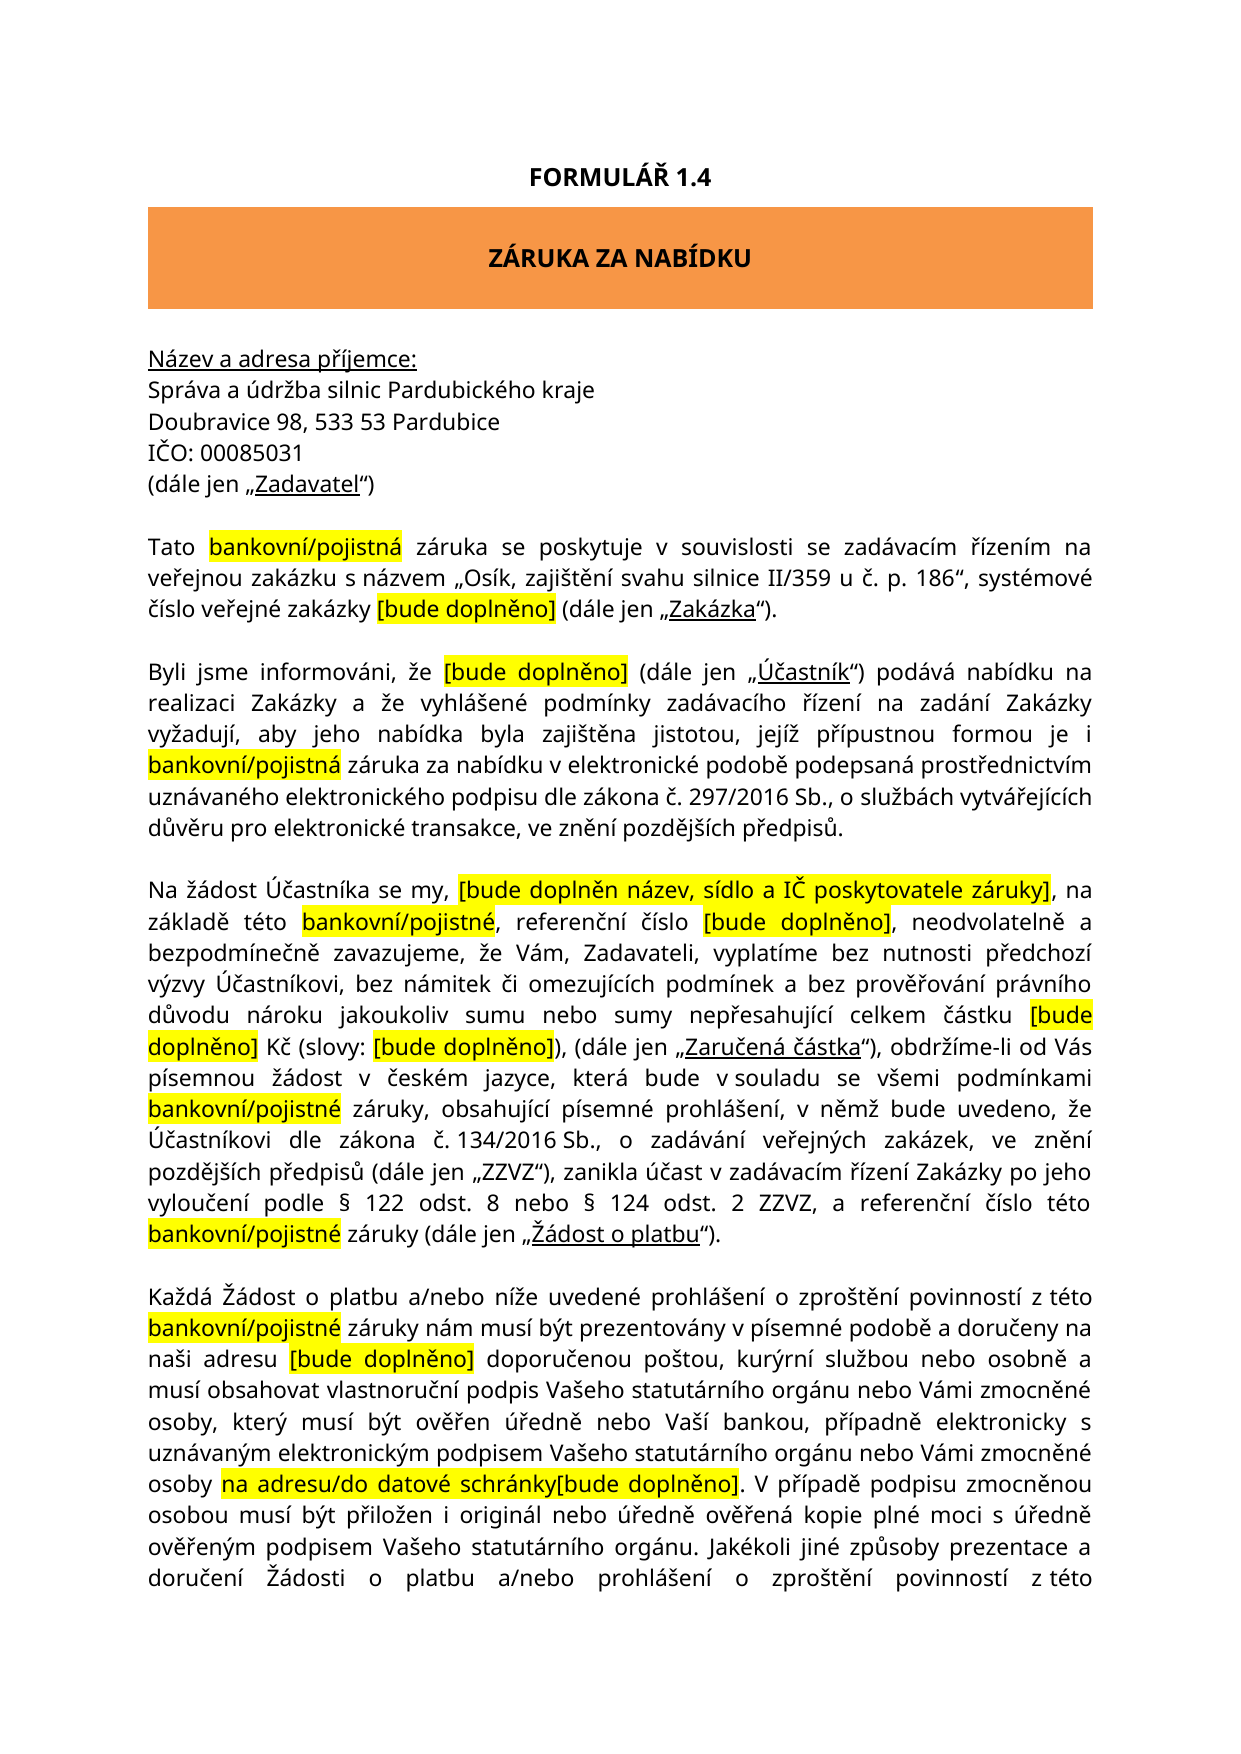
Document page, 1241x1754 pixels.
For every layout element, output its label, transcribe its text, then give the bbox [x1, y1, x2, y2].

text Správa a údržba silnic Pardubického kraje [148, 374, 1093, 405]
text Formulář 1.4 [148, 160, 1093, 194]
text záruka za nabídku [148, 241, 1093, 275]
text (dále jen „Zadavatel“) [148, 468, 1093, 499]
text Doubravice 98, 533 53 Pardubice [148, 405, 1093, 437]
text Název a adresa příjemce: [148, 343, 1093, 374]
text Na žádost Účastníka se my, [bude doplněn název, sídlo a IČ poskytovatele záruky], na základě této bankovní/pojistné, referenční číslo [bude doplněno], neodvolatelně a bezpodmínečně zavazujeme, že Vám, Zadavateli, vyplatíme bez nutnosti předchozí výzvy Účastníkovi, bez námitek či omezujících podmínek a bez prověřování právního důvodu nároku jakoukoliv sumu nebo sumy nepřesahující celkem částku [bude doplněno] Kč (slovy: [bude doplněno]), (dále jen „Zaručená částka“), obdržíme-li od Vás písemnou žádost v českém jazyce, která bude v souladu se všemi podmínkami bankovní/pojistné záruky, obsahující písemné prohlášení, v němž bude uvedeno, že Účastníkovi dle zákona č. 134/2016 Sb., o zadávání veřejných zakázek, ve znění pozdějších předpisů (dále jen „ZZVZ“), zanikla účast v zadávacím řízení Zakázky po jeho vyloučení podle § 122 odst. 8 nebo § 124 odst. 2 ZZVZ, a referenční číslo této bankovní/pojistné záruky (dále jen „Žádost o platbu“). [148, 874, 1093, 1249]
text Tato bankovní/pojistná záruka se poskytuje v souvislosti se zadávacím řízením na veřejnou zakázku s názvem „Osík, zajištění svahu silnice II/359 u č. p. 186“, systémové číslo veřejné zakázky [bude doplněno] (dále jen „Zakázka“). [148, 530, 1093, 624]
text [148, 1280, 1093, 1593]
text IČO: 00085031 [148, 437, 1093, 468]
text Byli jsme informováni, že [bude doplněno] (dále jen „Účastník“) podává nabídku na realizaci Zakázky a že vyhlášené podmínky zadávacího řízení na zadání Zakázky vyžadují, aby jeho nabídka byla zajištěna jistotou, jejíž přípustnou formou je i bankovní/pojistná záruka za nabídku v elektronické podobě podepsaná prostřednictvím uznávaného elektronického podpisu dle zákona č. 297/2016 Sb., o službách vytvářejících důvěru pro elektronické transakce, ve znění pozdějších předpisů. [148, 655, 1093, 843]
